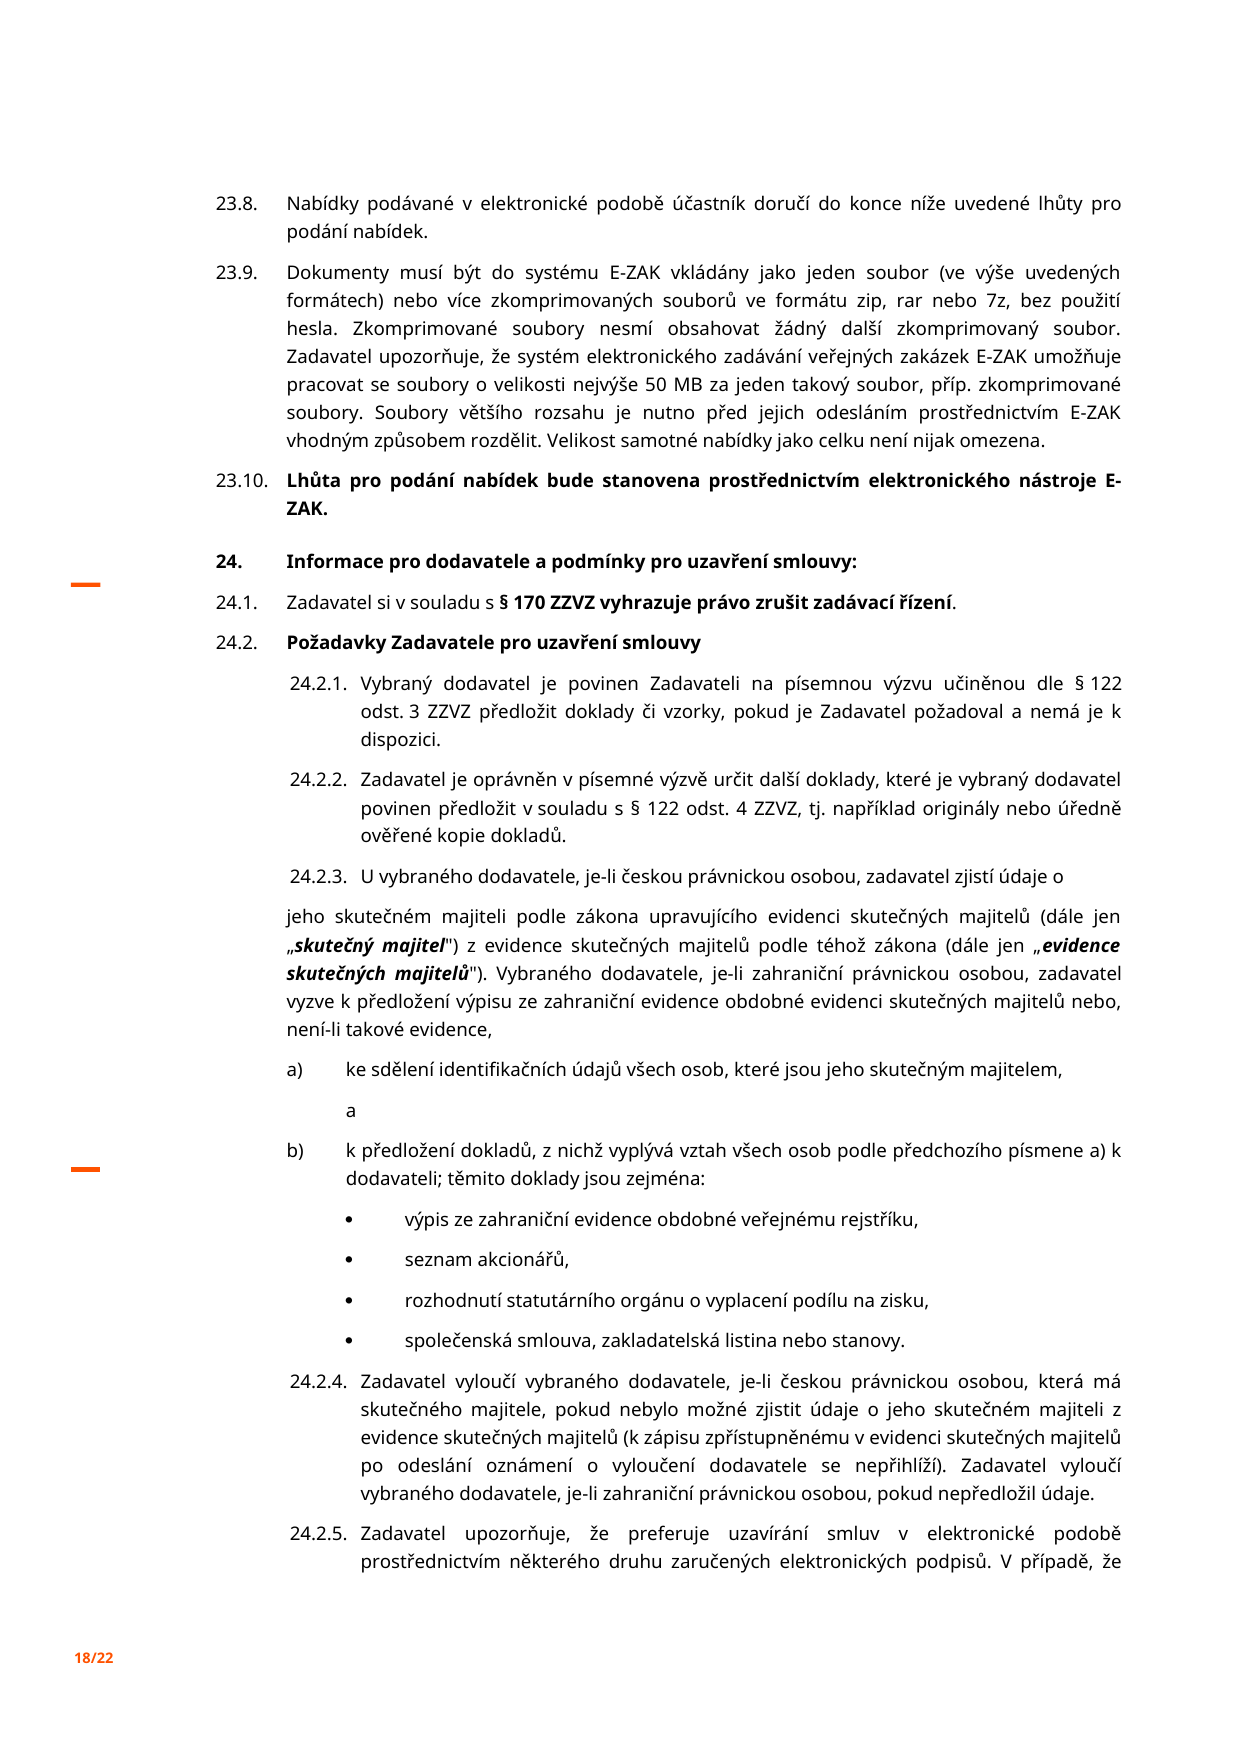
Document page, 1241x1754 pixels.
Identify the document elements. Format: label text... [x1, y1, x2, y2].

text výpis ze zahraniční evidence obdobné veřejnému rejstříku, [346, 1206, 1122, 1232]
text U vybraného dodavatele, je-li českou právnickou osobou, zadavatel zjistí údaje o [289, 863, 1122, 889]
text jeho skutečném majiteli podle zákona upravujícího evidenci skutečných majitelů (dále jen „skutečný majitel") z evidence skutečných majitelů podle téhož zákona (dále jen „evidence skutečných majitelů"). Vybraného dodavatele, je-li zahraniční právnickou osobou, zadavatel vyzve k předložení výpisu ze zahraniční evidence obdobné evidenci skutečných majitelů nebo, není-li takové evidence, [286, 904, 1122, 1041]
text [289, 1521, 1122, 1574]
text společenská smlouva, zakladatelská listina nebo stanovy. [346, 1328, 1122, 1353]
text Vybraný dodavatel je povinen Zadavateli na písemnou výzvu učiněnou dle § 122 odst. 3 ZZVZ předložit doklady či vzorky, pokud je Zadavatel požadoval a nemá je k dispozici. [289, 670, 1122, 752]
text Zadavatel si v souladu s § 170 ZZVZ vyhrazuje právo zrušit zadávací řízení. [216, 589, 1122, 615]
text a [346, 1097, 1122, 1122]
text seznam akcionářů, [346, 1247, 1122, 1272]
text k předložení dokladů, z nichž vyplývá vztah všech osob podle předchozího písmene a) k dodavateli; těmito doklady jsou zejména: [286, 1137, 1122, 1191]
text Nabídky podávané v elektronické podobě účastník doručí do konce níže uvedené lhůty pro podání nabídek. [216, 190, 1122, 244]
text Zadavatel je oprávněn v písemné výzvě určit další doklady, které je vybraný dodavatel povinen předložit v souladu s § 122 odst. 4 ZZVZ, tj. například originály nebo úředně ověřené kopie dokladů. [289, 767, 1122, 848]
text Požadavky Zadavatele pro uzavření smlouvy [216, 630, 1122, 655]
text Zadavatel vyloučí vybraného dodavatele, je-li českou právnickou osobou, která má skutečného majitele, pokud nebylo možné zjistit údaje o jeho skutečném majiteli z evidence skutečných majitelů (k zápisu zpřístupněnému v evidenci skutečných majitelů po odeslání oznámení o vyloučení dodavatele se nepřihlíží). Zadavatel vyloučí vybraného dodavatele, je-li zahraniční právnickou osobou, pokud nepředložil údaje. [289, 1368, 1122, 1506]
text Dokumenty musí být do systému E-ZAK vkládány jako jeden soubor (ve výše uvedených formátech) nebo více zkomprimovaných souborů ve formátu zip, rar nebo 7z, bez použití hesla. Zkomprimované soubory nesmí obsahovat žádný další zkomprimovaný soubor. Zadavatel upozorňuje, že systém elektronického zadávání veřejných zakázek E-ZAK umožňuje pracovat se soubory o velikosti nejvýše 50 MB za jeden takový soubor, příp. zkomprimované soubory. Soubory většího rozsahu je nutno před jejich odesláním prostřednictvím E-ZAK vhodným způsobem rozdělit. Velikost samotné nabídky jako celku není nijak omezena. [216, 259, 1122, 453]
text rozhodnutí statutárního orgánu o vyplacení podílu na zisku, [346, 1287, 1122, 1313]
text Informace pro dodavatele a podmínky pro uzavření smlouvy: [216, 549, 1122, 574]
text Lhůta pro podání nabídek bude stanovena prostřednictvím elektronického nástroje E-ZAK. [216, 468, 1122, 521]
list ke sdělení identifikačních údajů všech osob, které jsou jeho skutečným majitelem, [286, 1056, 1122, 1082]
